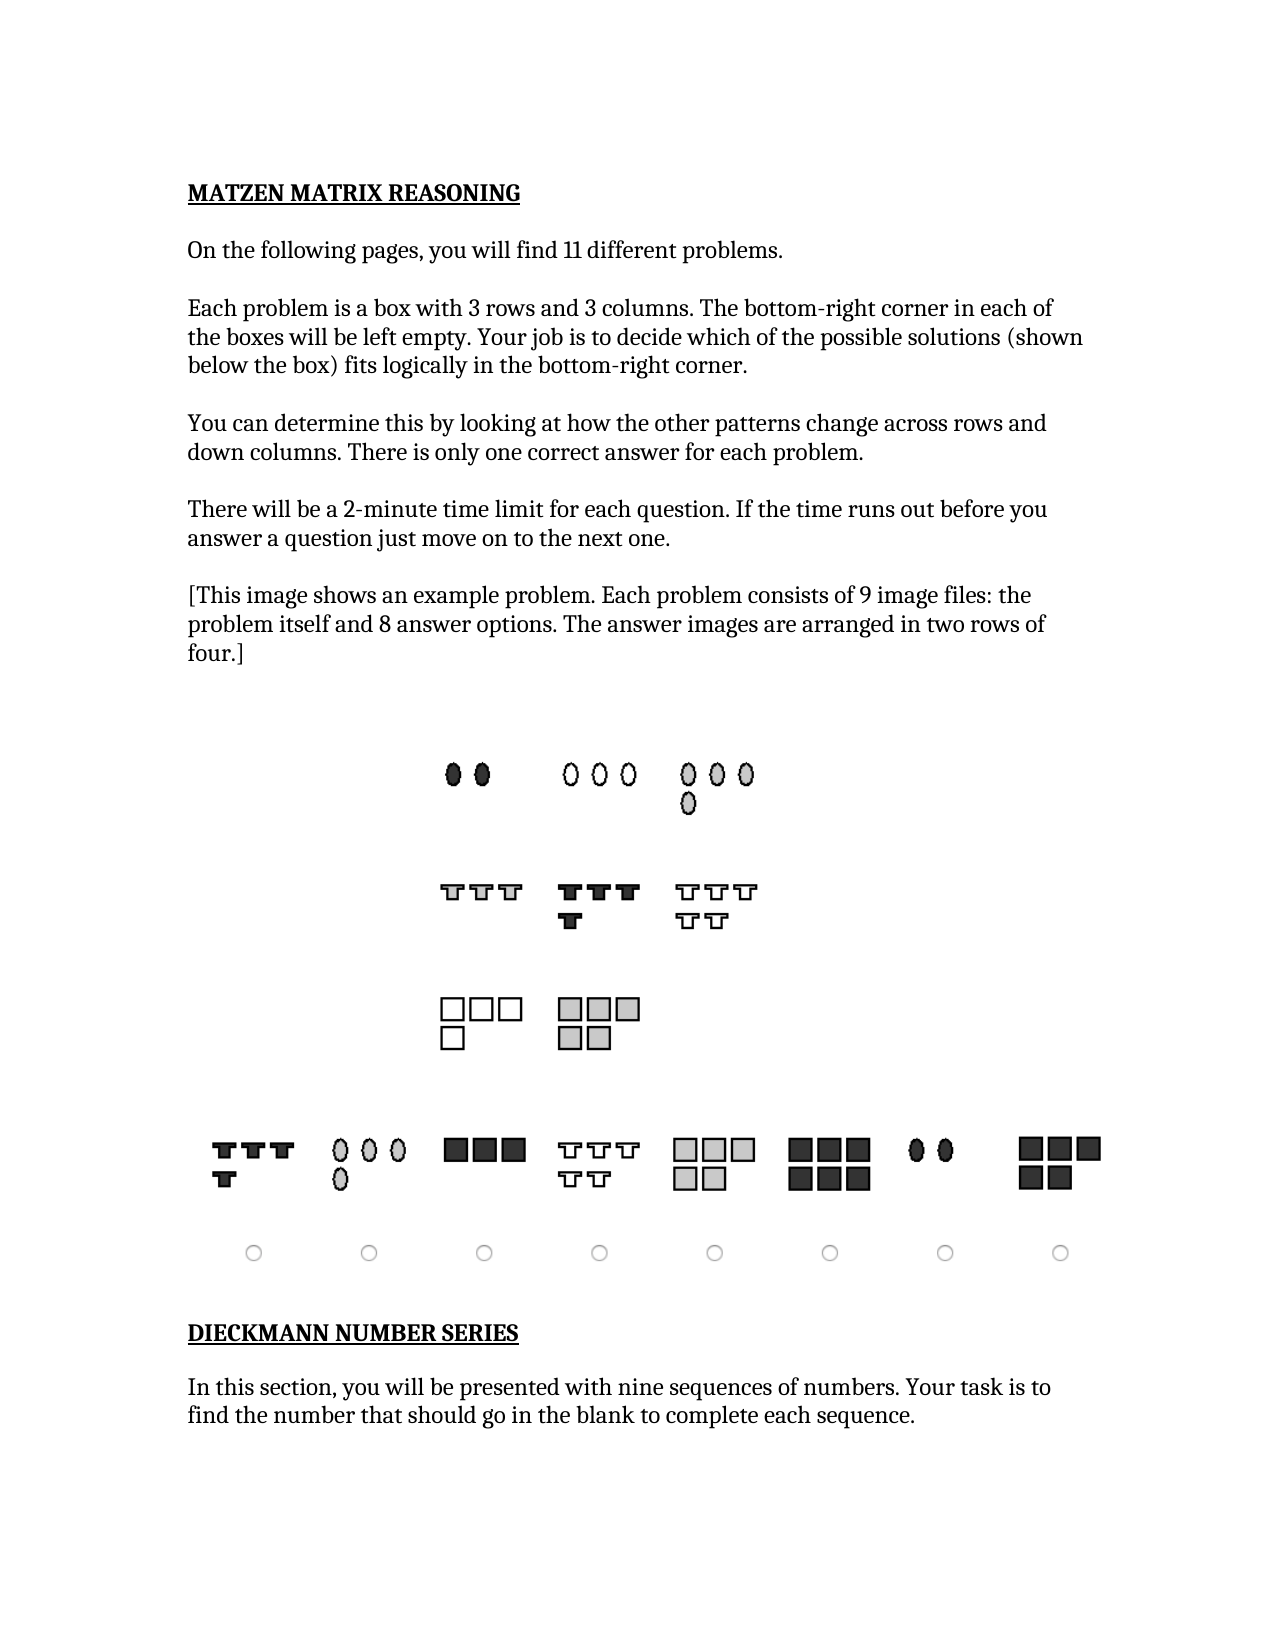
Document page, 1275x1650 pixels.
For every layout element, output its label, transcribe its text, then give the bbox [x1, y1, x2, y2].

text [This image shows an example problem. Each problem consists of 9 image files: the problem itself and 8 answer options. The answer images are arranged in two rows of four.] [187, 581, 1087, 667]
text On the following pages, you will find 11 different problems. [187, 236, 1087, 265]
picture [187, 725, 1125, 1290]
text You can determine this by looking at how the other patterns change across rows and down columns. There is only one correct answer for each problem. [187, 409, 1087, 466]
text In this section, you will be presented with nine sequences of numbers. Your task is to find the number that should go in the blank to complete each sequence. [187, 1372, 1087, 1430]
text There will be a 2-minute time limit for each question. If the time runs out before you answer a question just move on to the next one. [187, 495, 1087, 552]
text Each problem is a box with 3 rows and 3 columns. The bottom-right corner in each of the boxes will be left empty. Your job is to decide which of the possible solutions (shown below the box) fits logically in the bottom-right corner. [187, 294, 1087, 380]
text MATZEN MATRIX REASONING [187, 179, 1087, 207]
text DIECKMANN NUMBER SERIES [187, 1319, 1087, 1347]
